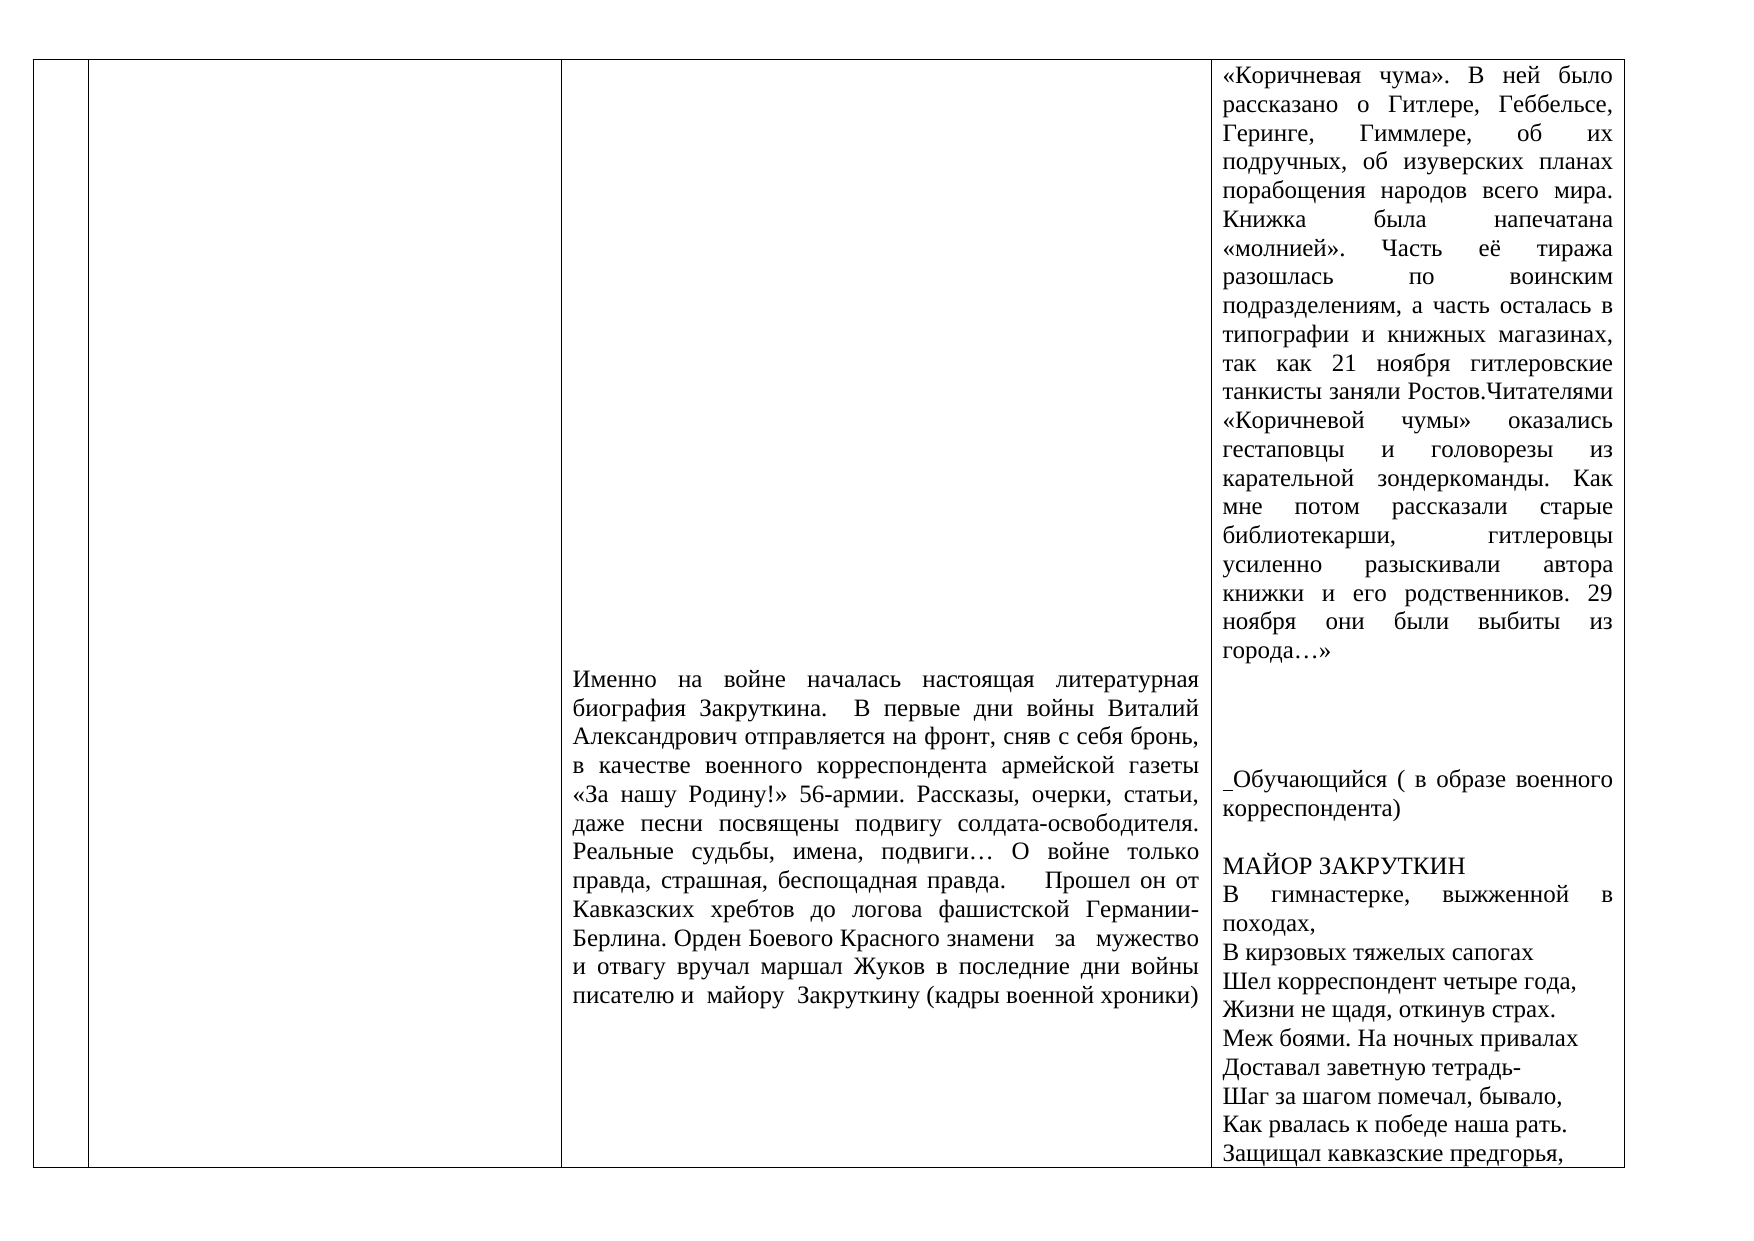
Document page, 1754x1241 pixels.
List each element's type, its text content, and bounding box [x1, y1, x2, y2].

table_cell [89, 60, 561, 1167]
table_cell 3 [34, 60, 88, 1167]
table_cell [1212, 60, 1624, 1167]
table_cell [562, 60, 1211, 1167]
